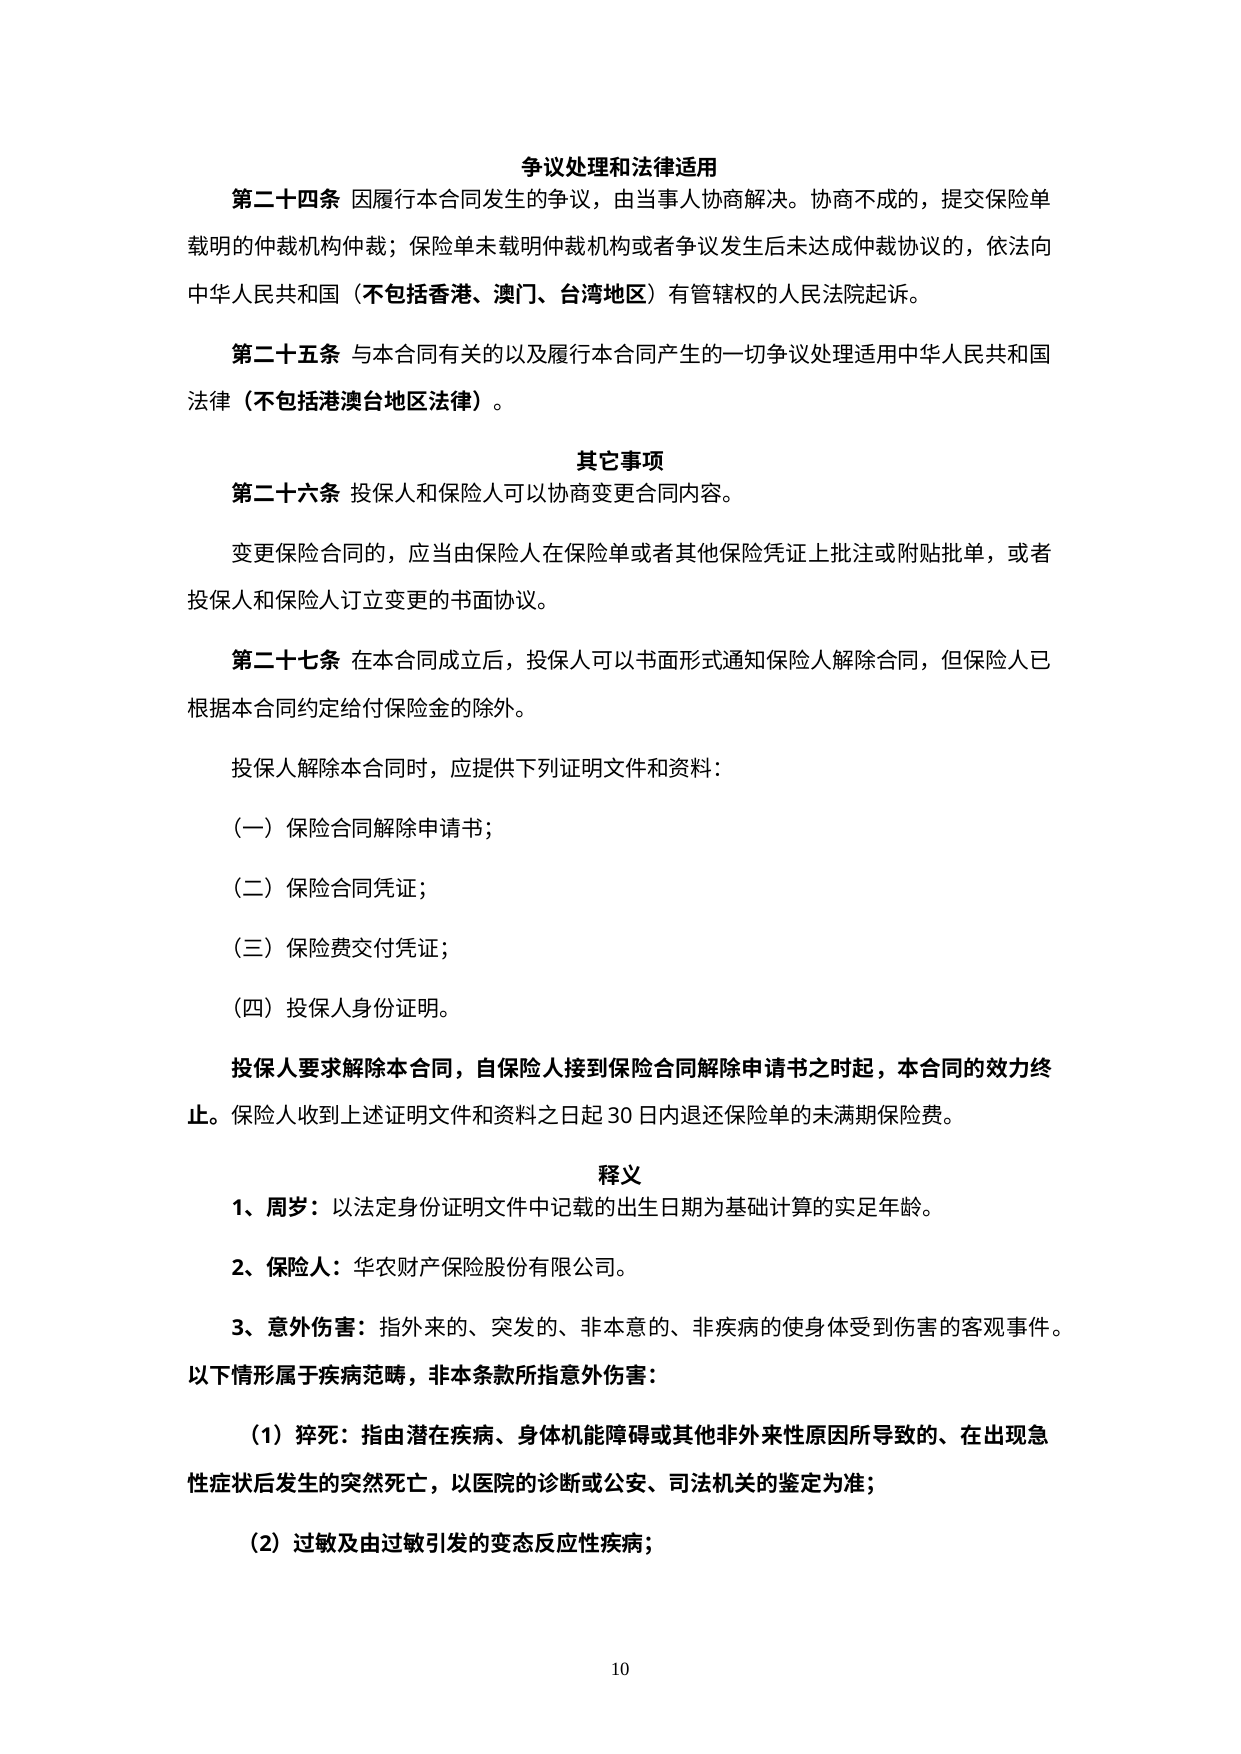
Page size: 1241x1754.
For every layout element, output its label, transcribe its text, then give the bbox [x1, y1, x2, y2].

text 其它事项 [187, 444, 1053, 476]
text 变更保险合同的，应当由保险人在保险单或者其他保险凭证上批注或附贴批单，或者投保人和保险人订立变更的书面协议。 [187, 536, 1053, 615]
text 第二十四条 因履行本合同发生的争议，由当事人协商解决。协商不成的，提交保险单载明的仲裁机构仲裁；保险单未载明仲裁机构或者争议发生后未达成仲裁协议的，依法向中华人民共和国（不包括香港、澳门、台湾地区）有管辖权的人民法院起诉。 [187, 182, 1053, 308]
text （二）保险合同凭证； [187, 871, 1053, 902]
text 3、意外伤害：指外来的、突发的、非本意的、非疾病的使身体受到伤害的客观事件。以下情形属于疾病范畴，非本条款所指意外伤害： [187, 1310, 1053, 1389]
text （四）投保人身份证明。 [187, 991, 1053, 1022]
text （一）保险合同解除申请书； [187, 811, 1053, 842]
text 第二十七条 在本合同成立后，投保人可以书面形式通知保险人解除合同，但保险人已根据本合同约定给付保险金的除外。 [187, 643, 1053, 722]
text （2）过敏及由过敏引发的变态反应性疾病； [187, 1526, 1053, 1557]
text 第二十六条 投保人和保险人可以协商变更合同内容。 [187, 476, 1053, 507]
text 释义 [187, 1158, 1053, 1190]
text 2、保险人：华农财产保险股份有限公司。 [187, 1250, 1053, 1282]
text （1）猝死：指由潜在疾病、身体机能障碍或其他非外来性原因所导致的、在出现急性症状后发生的突然死亡，以医院的诊断或公安、司法机关的鉴定为准； [187, 1418, 1053, 1497]
text 第二十五条 与本合同有关的以及履行本合同产生的一切争议处理适用中华人民共和国法律（不包括港澳台地区法律）。 [187, 337, 1053, 416]
text 1、周岁：以法定身份证明文件中记载的出生日期为基础计算的实足年龄。 [187, 1190, 1053, 1222]
text 争议处理和法律适用 [187, 150, 1053, 182]
text 投保人要求解除本合同，自保险人接到保险合同解除申请书之时起，本合同的效力终止。保险人收到上述证明文件和资料之日起30日内退还保险单的未满期保险费。 [187, 1051, 1053, 1130]
text 投保人解除本合同时，应提供下列证明文件和资料： [187, 751, 1053, 782]
text （三）保险费交付凭证； [187, 931, 1053, 962]
